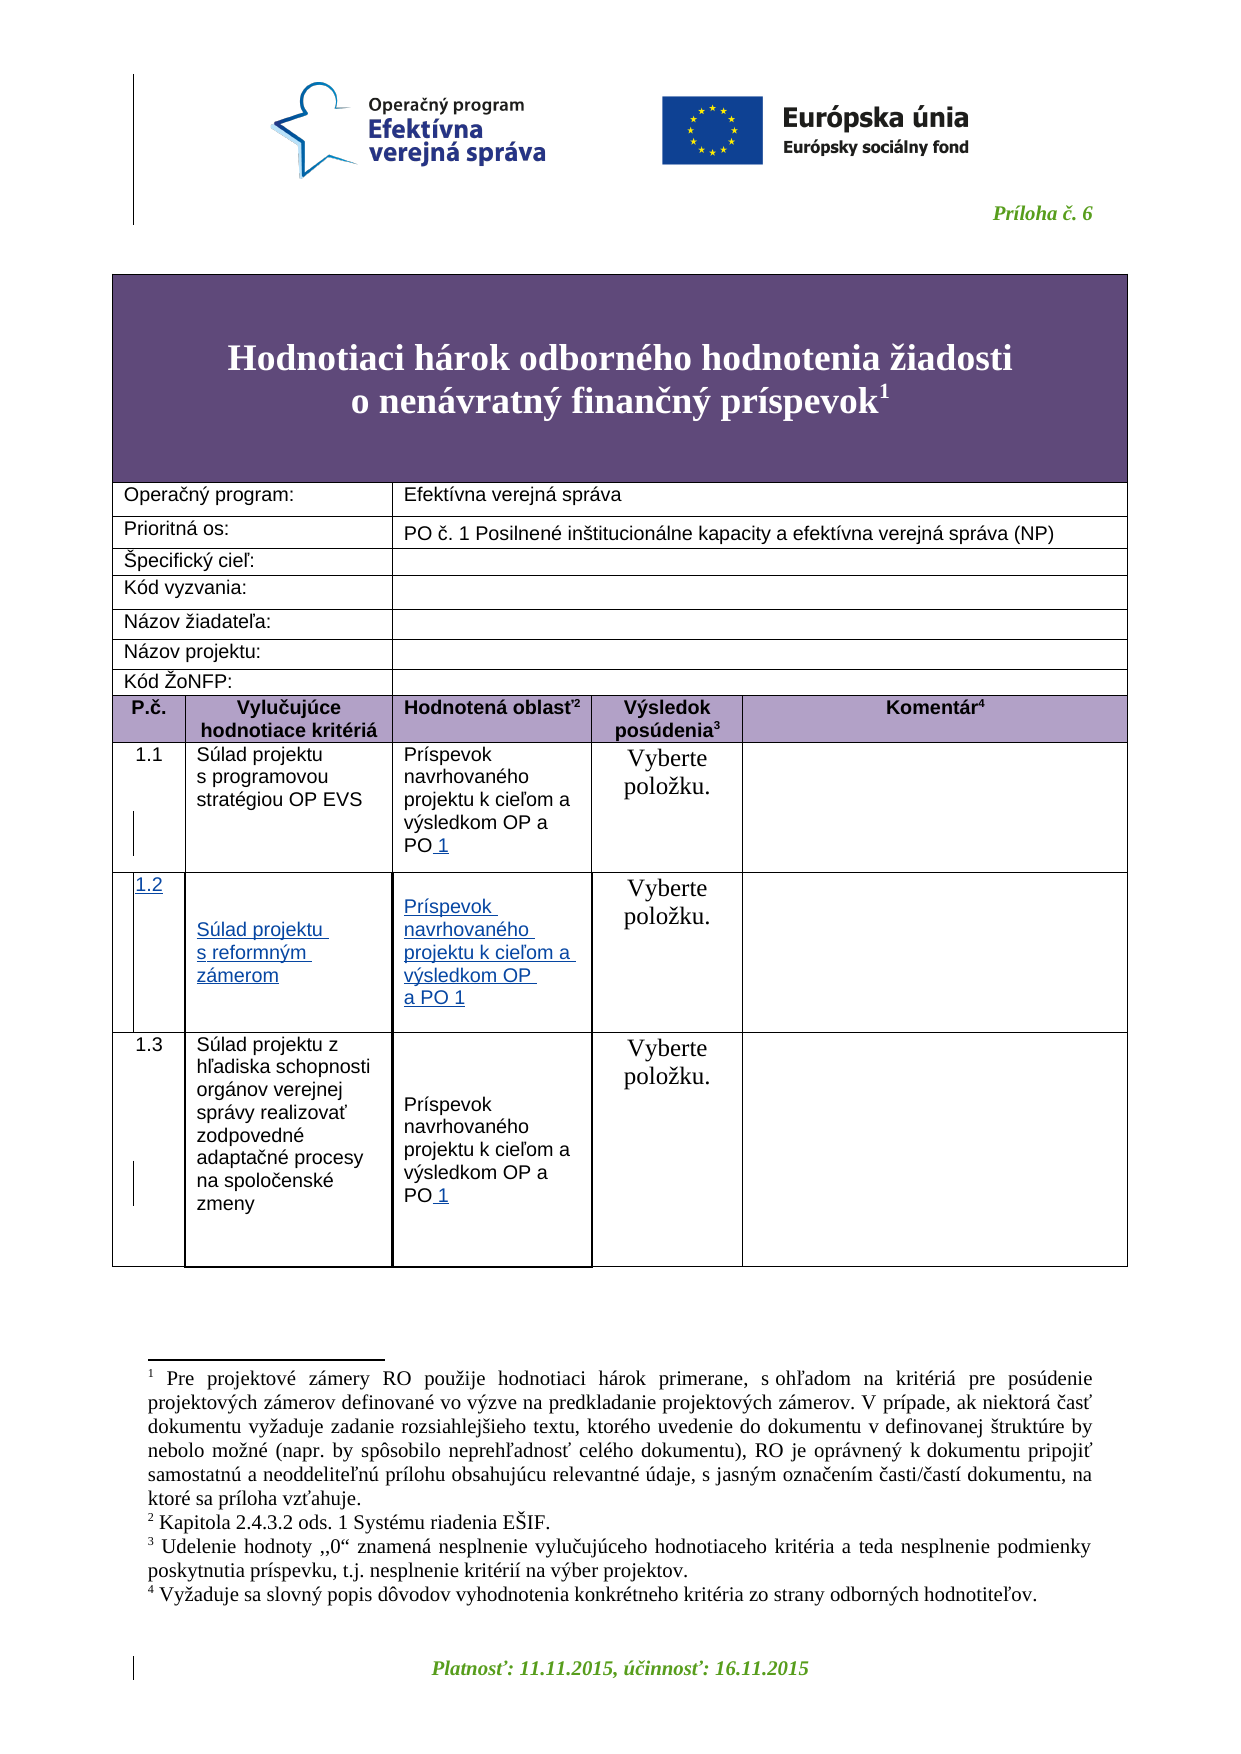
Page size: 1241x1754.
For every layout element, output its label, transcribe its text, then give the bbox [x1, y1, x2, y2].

table_cell [113, 873, 133, 1032]
table_cell 1.1 [113, 743, 185, 872]
table_cell PO č. 1 Posilnené inštitucionálne kapacity a efektívna verejná správa (NP) [393, 517, 1127, 548]
table_cell P.č. [113, 696, 185, 742]
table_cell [394, 1033, 591, 1266]
table_cell [393, 610, 1127, 639]
picture [245, 73, 995, 202]
table_cell Názov žiadateľa: [113, 610, 392, 639]
table_cell Kód ŽoNFP: [113, 670, 392, 695]
table_cell 1.3 [113, 1033, 184, 1266]
table_cell [393, 670, 1127, 695]
table_header Hodnotiaci hárok odborného hodnotenia žiadosti o nenávratný finančný príspevok [113, 275, 1127, 482]
table_cell [393, 576, 1127, 609]
table_cell [393, 549, 1127, 575]
table_cell [743, 873, 1127, 1032]
table_cell Príspevok navrhovaného projektu k cieľom a výsledkom OP aPO [393, 743, 591, 872]
table_cell Komentár [743, 696, 1127, 742]
table_cell Súlad projektu s programovou stratégiou OP EVS [186, 743, 392, 872]
table_cell Operačný program: [113, 483, 392, 516]
table_cell Špecifický cieľ: [113, 549, 392, 575]
table_cell [743, 1033, 1127, 1266]
table_cell [743, 743, 1127, 872]
table_cell Súlad projektu z hľadiska schopnosti orgánov verejnej správy realizovať zodpovedné adaptačné procesy na spoločenské zmeny [186, 1033, 391, 1266]
table_cell Prioritná os: [113, 517, 392, 548]
table_cell [134, 873, 184, 1032]
table_cell [186, 873, 391, 1032]
table_cell Výsledok posúdenia [592, 696, 742, 742]
table_cell Hodnotená oblasť [393, 696, 591, 742]
table_cell Efektívna verejná správa [393, 483, 1127, 516]
table_cell Kód vyzvania: [113, 576, 392, 609]
table_cell [393, 640, 1127, 669]
table_cell Vylučujúce hodnotiace kritériá [186, 696, 392, 742]
table_cell [394, 873, 591, 1032]
table_cell Názov projektu: [113, 640, 392, 669]
